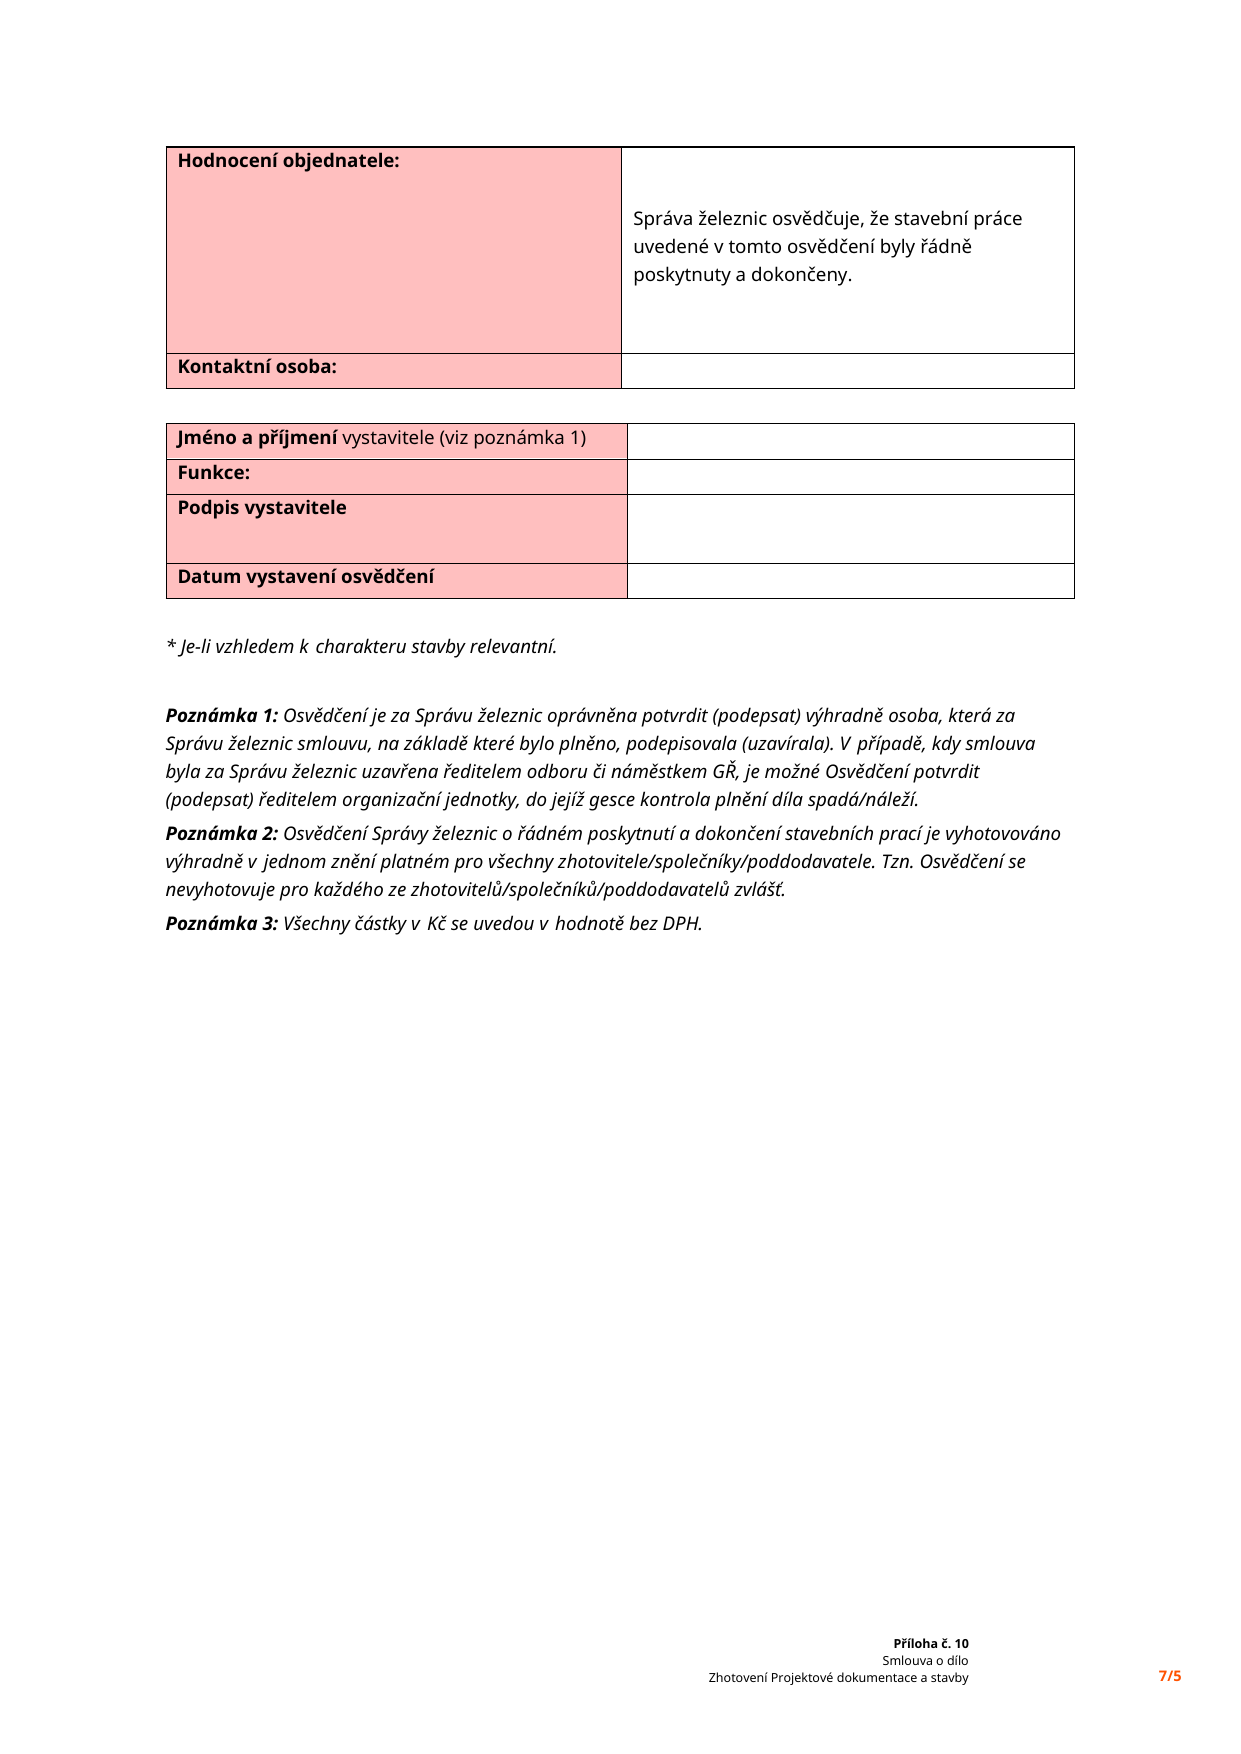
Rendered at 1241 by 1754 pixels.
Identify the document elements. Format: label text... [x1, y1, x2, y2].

table_header Jméno a příjmení vystavitele (viz poznámka 1) [167, 424, 627, 458]
table_header Správa železnic osvědčuje, že stavební práce uvedené v tomto osvědčení byly řádně poskytnuty a dokončeny. [622, 148, 1074, 353]
text Poznámka 2: Osvědčení Správy železnic o řádném poskytnutí a dokončení stavebních prací je vyhotovováno výhradně v jednom znění platném pro všechny zhotovitele/společníky/poddodavatele. Tzn. Osvědčení se nevyhotovuje pro každého ze zhotovitelů/společníků/poddodavatelů zvlášť. [165, 820, 1075, 902]
table_cell [628, 495, 1074, 563]
table_header [628, 424, 1074, 458]
table_cell [628, 564, 1074, 598]
table_cell [628, 460, 1074, 494]
table_header Hodnocení objednatele: [167, 148, 621, 353]
table_cell Kontaktní osoba: [167, 354, 621, 388]
text Poznámka 3: Všechny částky v Kč se uvedou v hodnotě bez DPH. [165, 911, 1075, 936]
table_cell Podpis vystavitele [167, 495, 627, 563]
table_cell [622, 354, 1074, 388]
table_cell Funkce: [167, 460, 627, 494]
text * Je-li vzhledem k charakteru stavby relevantní. [165, 633, 1075, 659]
table_cell Datum vystavení osvědčení [167, 564, 627, 598]
text Poznámka 1: Osvědčení je za Správu železnic oprávněna potvrdit (podepsat) výhradně osoba, která za Správu železnic smlouvu, na základě které bylo plněno, podepisovala (uzavírala). V případě, kdy smlouva byla za Správu železnic uzavřena ředitelem odboru či náměstkem GŘ, je možné Osvědčení potvrdit (podepsat) ředitelem organizační jednotky, do jejíž gesce kontrola plnění díla spadá/náleží. [165, 702, 1075, 811]
